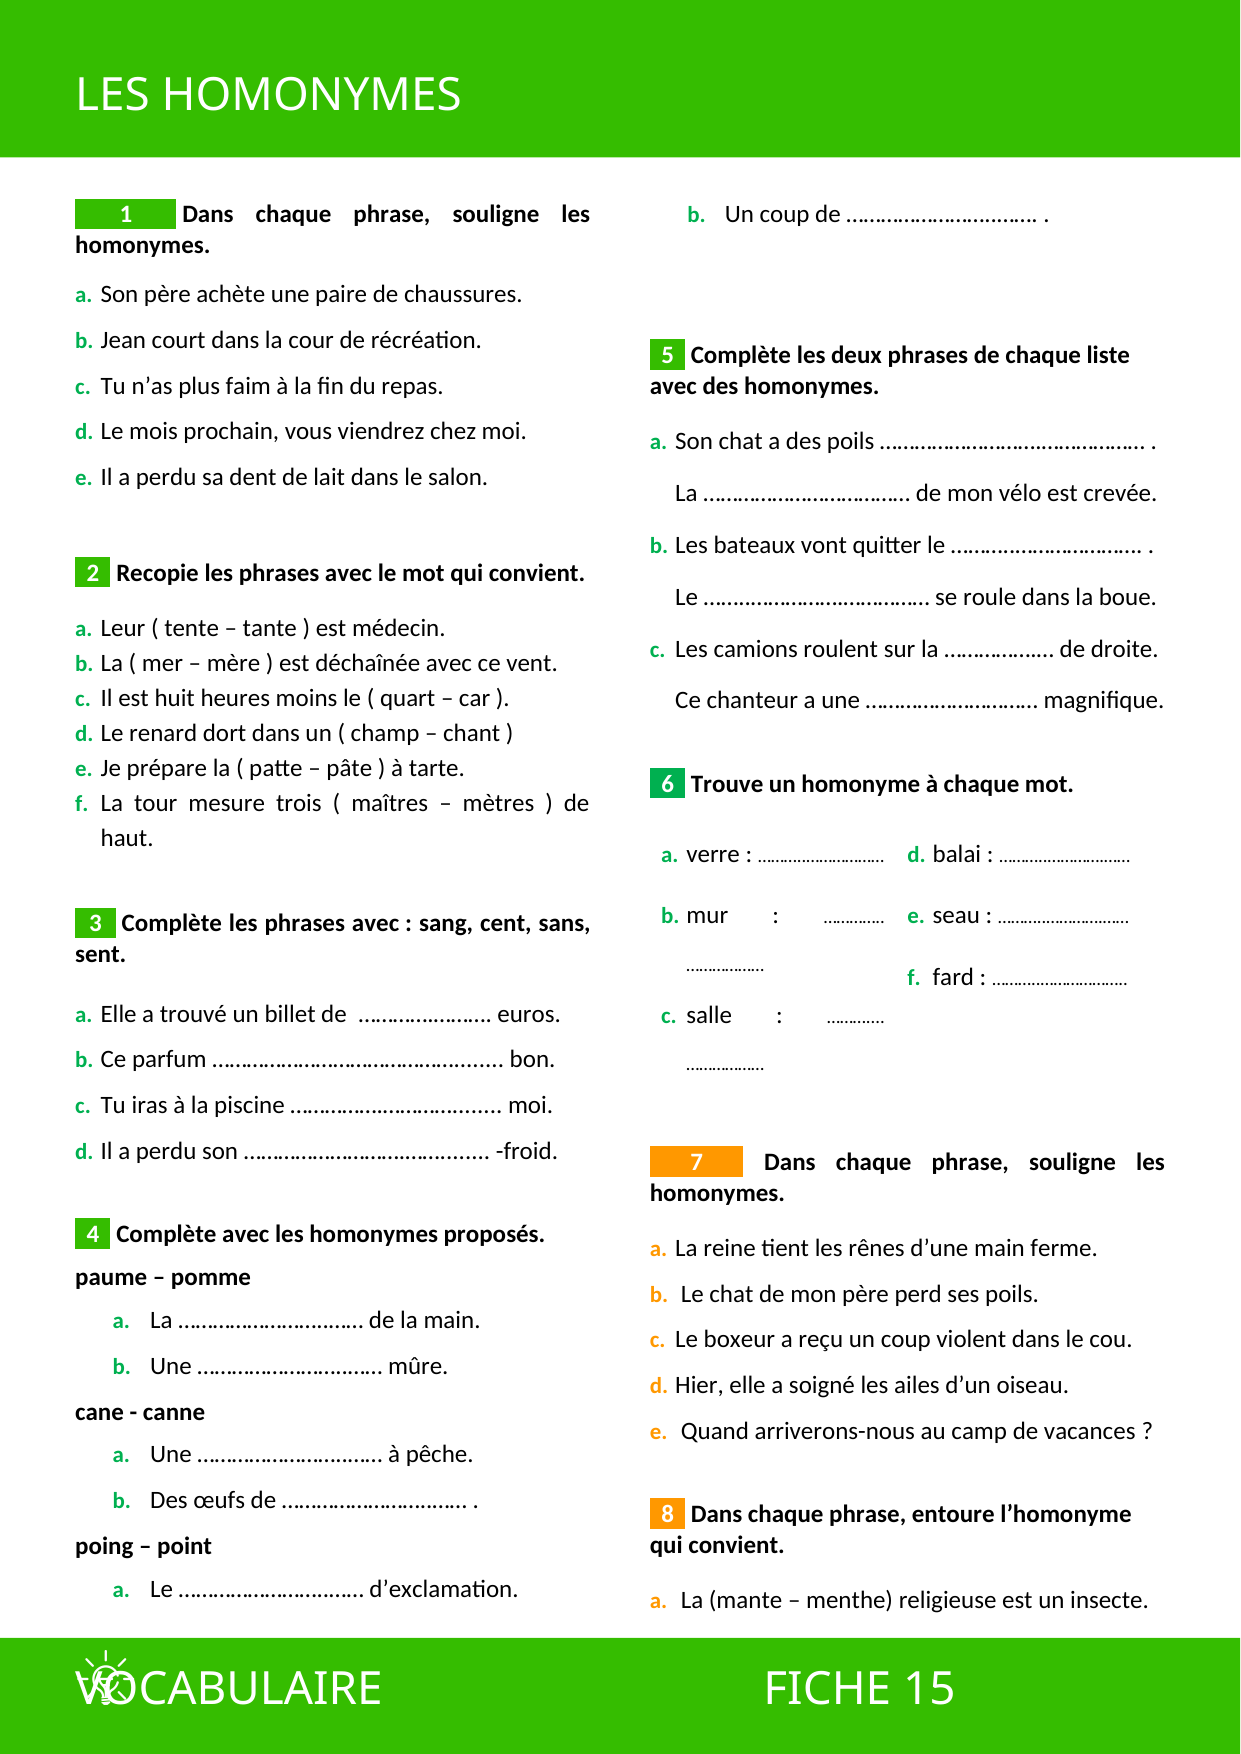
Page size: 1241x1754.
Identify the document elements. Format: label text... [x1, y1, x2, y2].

list Une ……………………..…… mûre. [112, 1350, 591, 1380]
list La (mante – menthe) religieuse est un insecte. [649, 1584, 1165, 1615]
list Le boxeur a reçu un coup violent dans le cou. [649, 1324, 1165, 1354]
list Jean court dans la cour de récréation. [75, 324, 591, 354]
text 3 Complète les phrases avec : sang, cent, sans, sent. [75, 907, 591, 968]
text paume – pomme [75, 1261, 591, 1292]
list Ce chanteur a une ………………………… magnifique. [675, 685, 1165, 715]
text cane - canne [75, 1396, 591, 1426]
text 5 Complète les deux phrases de chaque liste avec des homonymes. [649, 339, 1165, 400]
text 4 Complète avec les homonymes proposés. [110, 1218, 591, 1249]
list Un coup de ……………………..……. . [687, 198, 1165, 229]
text 6 Trouve un homonyme à chaque mot. [685, 768, 1165, 798]
list Leur ( tente – tante ) est médecin. [75, 612, 591, 643]
text poing – point [75, 1530, 591, 1561]
list Le mois prochain, vous viendrez chez moi. [75, 416, 591, 446]
list Ce parfum ……………………………………........ bon. [75, 1043, 591, 1074]
list Son chat a des poils ……………………….……………… . La ……………………………… de mon vélo est crevée. [649, 425, 1165, 508]
list Une ……………………..…… à pêche. [112, 1439, 591, 1469]
list Elle a trouvé un billet de ………….………. euros. [75, 998, 591, 1028]
list La ( mer – mère ) est déchaînée avec ce vent. [75, 647, 591, 678]
text 1 Dans chaque phrase, souligne les homonymes. [75, 198, 591, 259]
list La ……………………..…… de la main. [112, 1304, 591, 1335]
list Les bateaux vont quitter le ………..…………………. . [649, 529, 1165, 559]
list Le chat de mon père perd ses poils. [649, 1278, 1165, 1308]
list Il a perdu sa dent de lait dans le salon. [75, 461, 591, 492]
list Son père achète une paire de chaussures. [75, 278, 591, 309]
list Il est huit heures moins le ( quart – car ). [75, 682, 591, 713]
picture [75, 1650, 139, 1707]
text 2 Recopie les phrases avec le mot qui convient. [110, 557, 591, 587]
list Le ……..…………….…………… se roule dans la boue. [675, 581, 1165, 611]
list Je prépare la ( patte – pâte ) à tarte. [75, 752, 591, 783]
table_header verre : ………..……………… mur : …………..……………… salle : ………....……………… [650, 839, 896, 1121]
list La reine tient les rênes d’une main ferme. [649, 1232, 1165, 1263]
list Le ……………………..…… d’exclamation. [112, 1573, 591, 1604]
list Hier, elle a soigné les ailes d’un oiseau. [649, 1369, 1165, 1400]
list Il a perdu son ……………………….……........ -froid. [75, 1135, 591, 1165]
table_header balai : ………..………….…… seau : ………..………….…… fard : ………..……………….. [896, 839, 1142, 1121]
list Les camions roulent sur la …………….… de droite. [649, 633, 1165, 663]
list Tu n’as plus faim à la fin du repas. [75, 370, 591, 400]
list Le renard dort dans un ( champ – chant ) [75, 717, 591, 748]
list Quand arriverons-nous au camp de vacances ? [649, 1415, 1165, 1446]
list Tu iras à la piscine …………….…………........ moi. [75, 1089, 591, 1120]
list Des œufs de ……………………..…… . [112, 1484, 591, 1515]
text 7 Dans chaque phrase, souligne les homonymes. [649, 1146, 1165, 1207]
text 8 Dans chaque phrase, entoure l’homonyme qui convient. [649, 1498, 1165, 1559]
list La tour mesure trois ( maîtres – mètres ) de haut. [75, 787, 591, 853]
